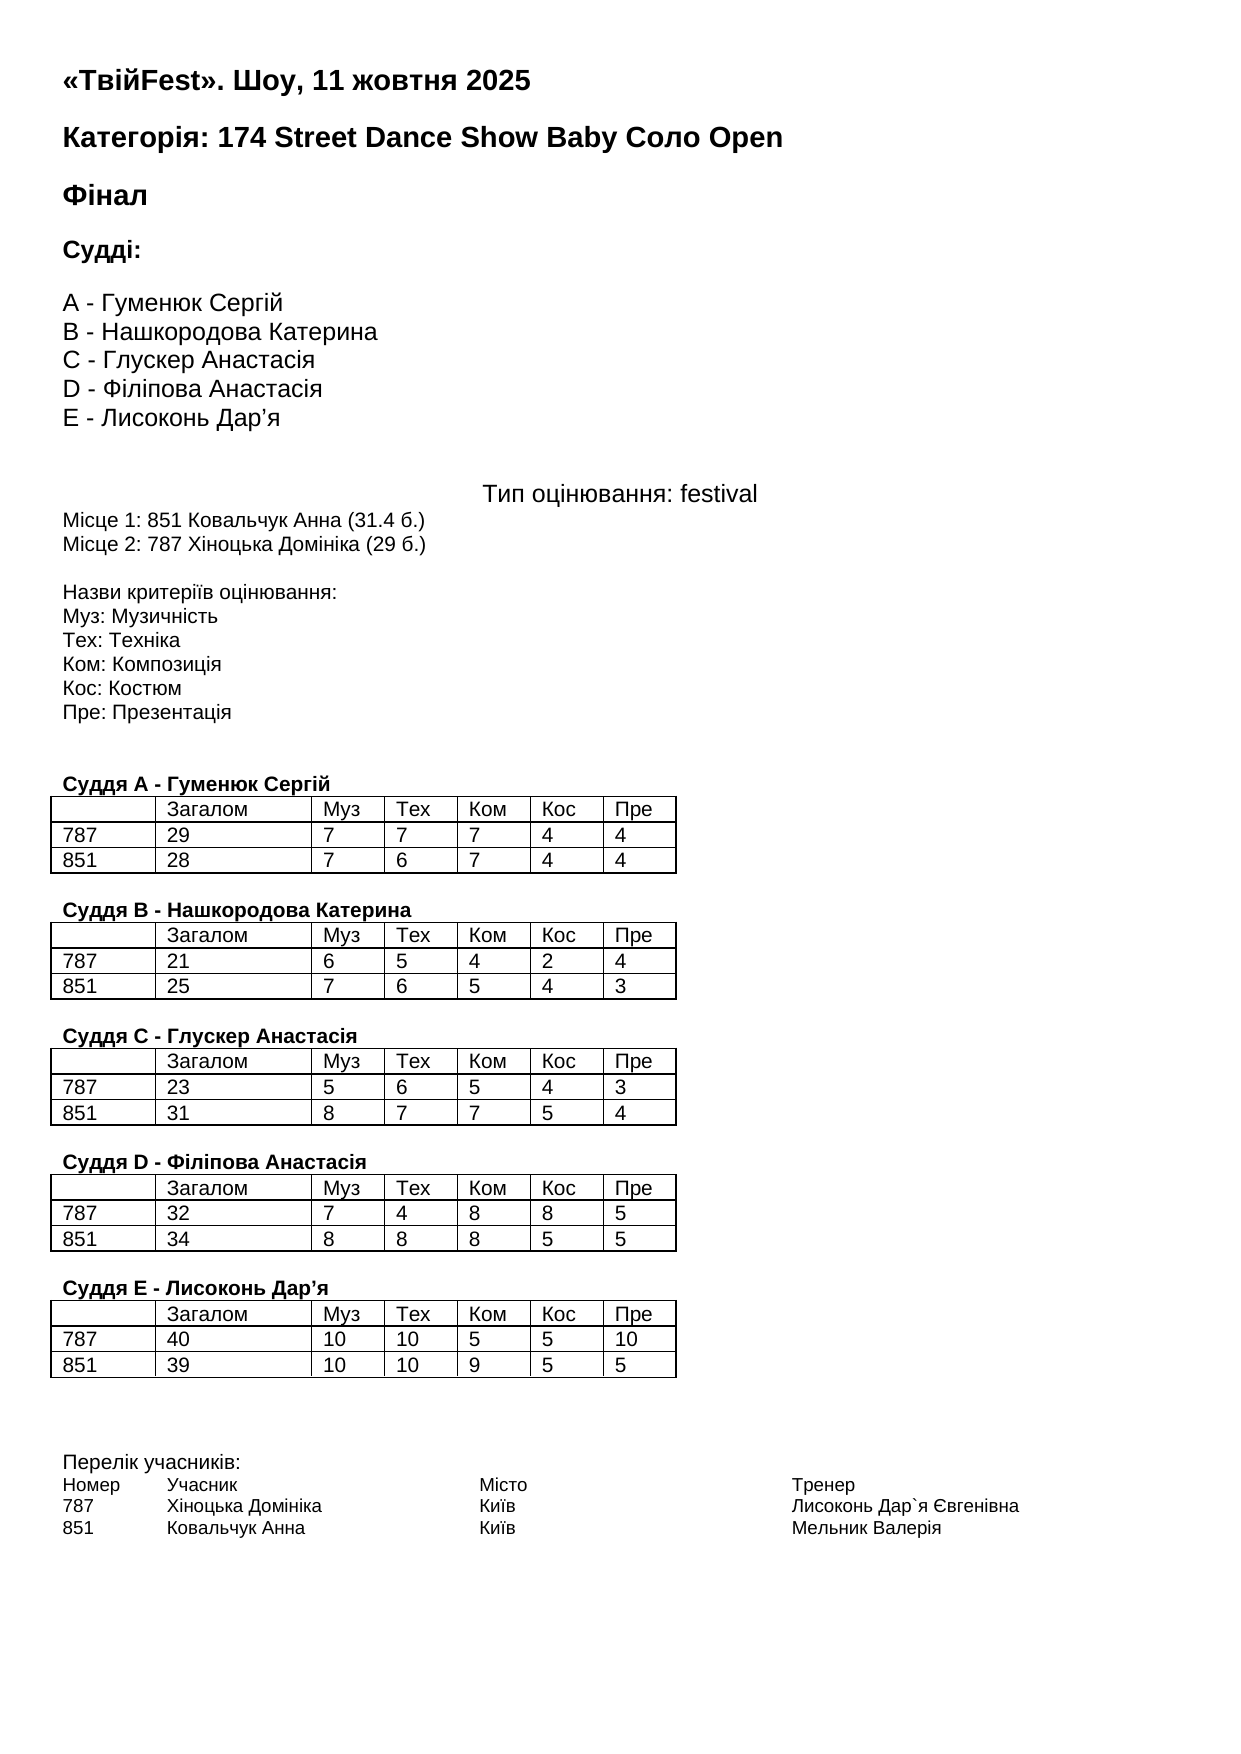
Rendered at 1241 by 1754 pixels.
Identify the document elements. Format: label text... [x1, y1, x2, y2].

table_cell 851 [52, 1226, 155, 1250]
table_header Тех [385, 1175, 457, 1199]
text Суддя C - Глускер Анастасія [62, 1024, 1178, 1048]
text Назви критеріїв оцінювання: [62, 580, 1178, 604]
table_cell 23 [156, 1075, 311, 1099]
table_cell 8 [458, 1201, 530, 1225]
table_cell 5 [458, 1075, 530, 1099]
text Суддя D - Філіпова Анастасія [62, 1150, 1178, 1174]
table_cell 787 [52, 1075, 155, 1099]
table_header Загалом [156, 1301, 311, 1325]
table_cell 851 [52, 974, 155, 998]
table_cell 10 [604, 1327, 675, 1351]
table_header Кос [531, 923, 603, 947]
table_cell 787 [51, 1495, 155, 1517]
table_cell 39 [156, 1352, 311, 1376]
text Ком: Композиція [62, 652, 1178, 676]
table_cell 7 [312, 848, 384, 872]
text Пре: Презентація [62, 700, 1178, 724]
table_cell 787 [52, 1201, 155, 1225]
table_cell 8 [312, 1100, 384, 1124]
table_cell Хіноцька Домініка [155, 1495, 468, 1517]
text Тех: Техніка [62, 628, 1178, 652]
table_cell 7 [458, 823, 530, 847]
text Муз: Музичність [62, 604, 1178, 628]
table_header Тех [385, 1049, 457, 1073]
table_cell 7 [385, 823, 457, 847]
text Місце 1: 851 Ковальчук Анна (31.4 б.) [62, 508, 1178, 532]
table_header [52, 923, 155, 947]
table_cell 8 [531, 1201, 603, 1225]
text Фінал [62, 177, 1178, 211]
table_cell 5 [531, 1327, 603, 1351]
table_header Ком [458, 1175, 530, 1199]
table_cell 10 [385, 1327, 457, 1351]
text Тип оцінювання: festival [62, 479, 1178, 508]
table_header Пре [604, 1049, 675, 1073]
table_header Ком [458, 1049, 530, 1073]
table_header Пре [604, 1301, 675, 1325]
table_header Номер [51, 1474, 155, 1495]
table_cell 32 [156, 1201, 311, 1225]
table_cell 5 [531, 1226, 603, 1250]
table_header Тех [385, 797, 457, 821]
table_cell 5 [604, 1226, 675, 1250]
table_cell 5 [604, 1201, 675, 1225]
table_cell 7 [458, 848, 530, 872]
table_cell 851 [52, 1352, 155, 1376]
table_cell Лисоконь Дар`я Євгенівна [780, 1495, 1093, 1517]
table_cell 7 [385, 1100, 457, 1124]
table_cell 8 [312, 1226, 384, 1250]
table_cell 5 [604, 1352, 675, 1376]
table_header Тренер [780, 1474, 1093, 1495]
table_cell 4 [604, 823, 675, 847]
table_cell 5 [458, 1327, 530, 1351]
table_cell 5 [458, 974, 530, 998]
table_cell Київ [468, 1517, 780, 1538]
table_cell Ковальчук Анна [155, 1517, 468, 1538]
table_cell 2 [531, 949, 603, 973]
table_cell 25 [156, 974, 311, 998]
table_cell 6 [385, 974, 457, 998]
table_header Загалом [156, 1049, 311, 1073]
text Перелік учасників: [62, 1450, 1178, 1474]
list D - Філіпова Анастасія [62, 374, 1178, 403]
list B - Нашкородова Катерина [62, 316, 1178, 345]
table_cell 6 [312, 949, 384, 973]
table_cell 5 [312, 1075, 384, 1099]
table_header Пре [604, 797, 675, 821]
table_cell Київ [468, 1495, 780, 1517]
table_cell 28 [156, 848, 311, 872]
text Місце 2: 787 Хіноцька Домініка (29 б.) [62, 532, 1178, 556]
table_header Загалом [156, 923, 311, 947]
table_header Муз [312, 1301, 384, 1325]
table_cell 29 [156, 823, 311, 847]
table_header Кос [531, 1175, 603, 1199]
table_header Тех [385, 923, 457, 947]
table_cell 4 [604, 949, 675, 973]
table_cell 3 [604, 974, 675, 998]
table_header Муз [312, 797, 384, 821]
table_cell 5 [531, 1352, 603, 1376]
table_cell 7 [312, 974, 384, 998]
table_cell 7 [458, 1100, 530, 1124]
table_cell 7 [312, 1201, 384, 1225]
table_cell 851 [52, 1100, 155, 1124]
text «ТвійFest». Шоу, 11 жовтня 2025 [62, 62, 1178, 96]
table_cell 787 [52, 1327, 155, 1351]
table_cell 31 [156, 1100, 311, 1124]
table_cell 4 [385, 1201, 457, 1225]
table_header [52, 1049, 155, 1073]
table_header Пре [604, 923, 675, 947]
table_cell 10 [385, 1352, 457, 1376]
table_header Кос [531, 1301, 603, 1325]
table_cell 5 [385, 949, 457, 973]
list C - Глускер Анастасія [62, 345, 1178, 374]
table_header Учасник [155, 1474, 468, 1495]
table_header Кос [531, 1049, 603, 1073]
table_cell 8 [385, 1226, 457, 1250]
table_header Загалом [156, 797, 311, 821]
table_cell 4 [604, 1100, 675, 1124]
table_header Місто [468, 1474, 780, 1495]
table_cell 3 [604, 1075, 675, 1099]
table_header Тех [385, 1301, 457, 1325]
table_header [52, 1175, 155, 1199]
table_cell 4 [531, 974, 603, 998]
table_cell 34 [156, 1226, 311, 1250]
table_cell 40 [156, 1327, 311, 1351]
table_header [52, 1301, 155, 1325]
table_cell 851 [52, 848, 155, 872]
text Судді: [62, 235, 1178, 264]
table_header Муз [312, 1049, 384, 1073]
table_header Загалом [156, 1175, 311, 1199]
table_cell 5 [531, 1100, 603, 1124]
table_cell Мельник Валерія [780, 1517, 1093, 1538]
table_cell 10 [312, 1327, 384, 1351]
table_cell 10 [312, 1352, 384, 1376]
table_cell 6 [385, 848, 457, 872]
table_header Ком [458, 1301, 530, 1325]
table_cell 4 [531, 848, 603, 872]
text Суддя E - Лисоконь Дар’я [62, 1276, 1178, 1300]
text Категорія: 174 Street Dance Show Baby Соло Open [62, 120, 1178, 153]
table_cell 21 [156, 949, 311, 973]
table_cell 9 [458, 1352, 530, 1376]
table_cell 4 [604, 848, 675, 872]
table_header Муз [312, 923, 384, 947]
table_cell 4 [531, 823, 603, 847]
text Кос: Костюм [62, 676, 1178, 700]
table_cell 7 [312, 823, 384, 847]
table_cell 787 [52, 949, 155, 973]
table_header Пре [604, 1175, 675, 1199]
table_header Кос [531, 797, 603, 821]
table_cell 851 [51, 1517, 155, 1538]
list E - Лисоконь Дар’я [62, 403, 1178, 431]
table_cell 787 [52, 823, 155, 847]
table_cell 6 [385, 1075, 457, 1099]
list A - Гуменюк Сергій [62, 288, 1178, 316]
text Суддя A - Гуменюк Сергій [62, 772, 1178, 796]
text Суддя B - Нашкородова Катерина [62, 898, 1178, 922]
table_header Ком [458, 923, 530, 947]
table_header [52, 797, 155, 821]
table_cell 4 [531, 1075, 603, 1099]
table_cell 4 [458, 949, 530, 973]
table_header Ком [458, 797, 530, 821]
table_header Муз [312, 1175, 384, 1199]
table_cell 8 [458, 1226, 530, 1250]
